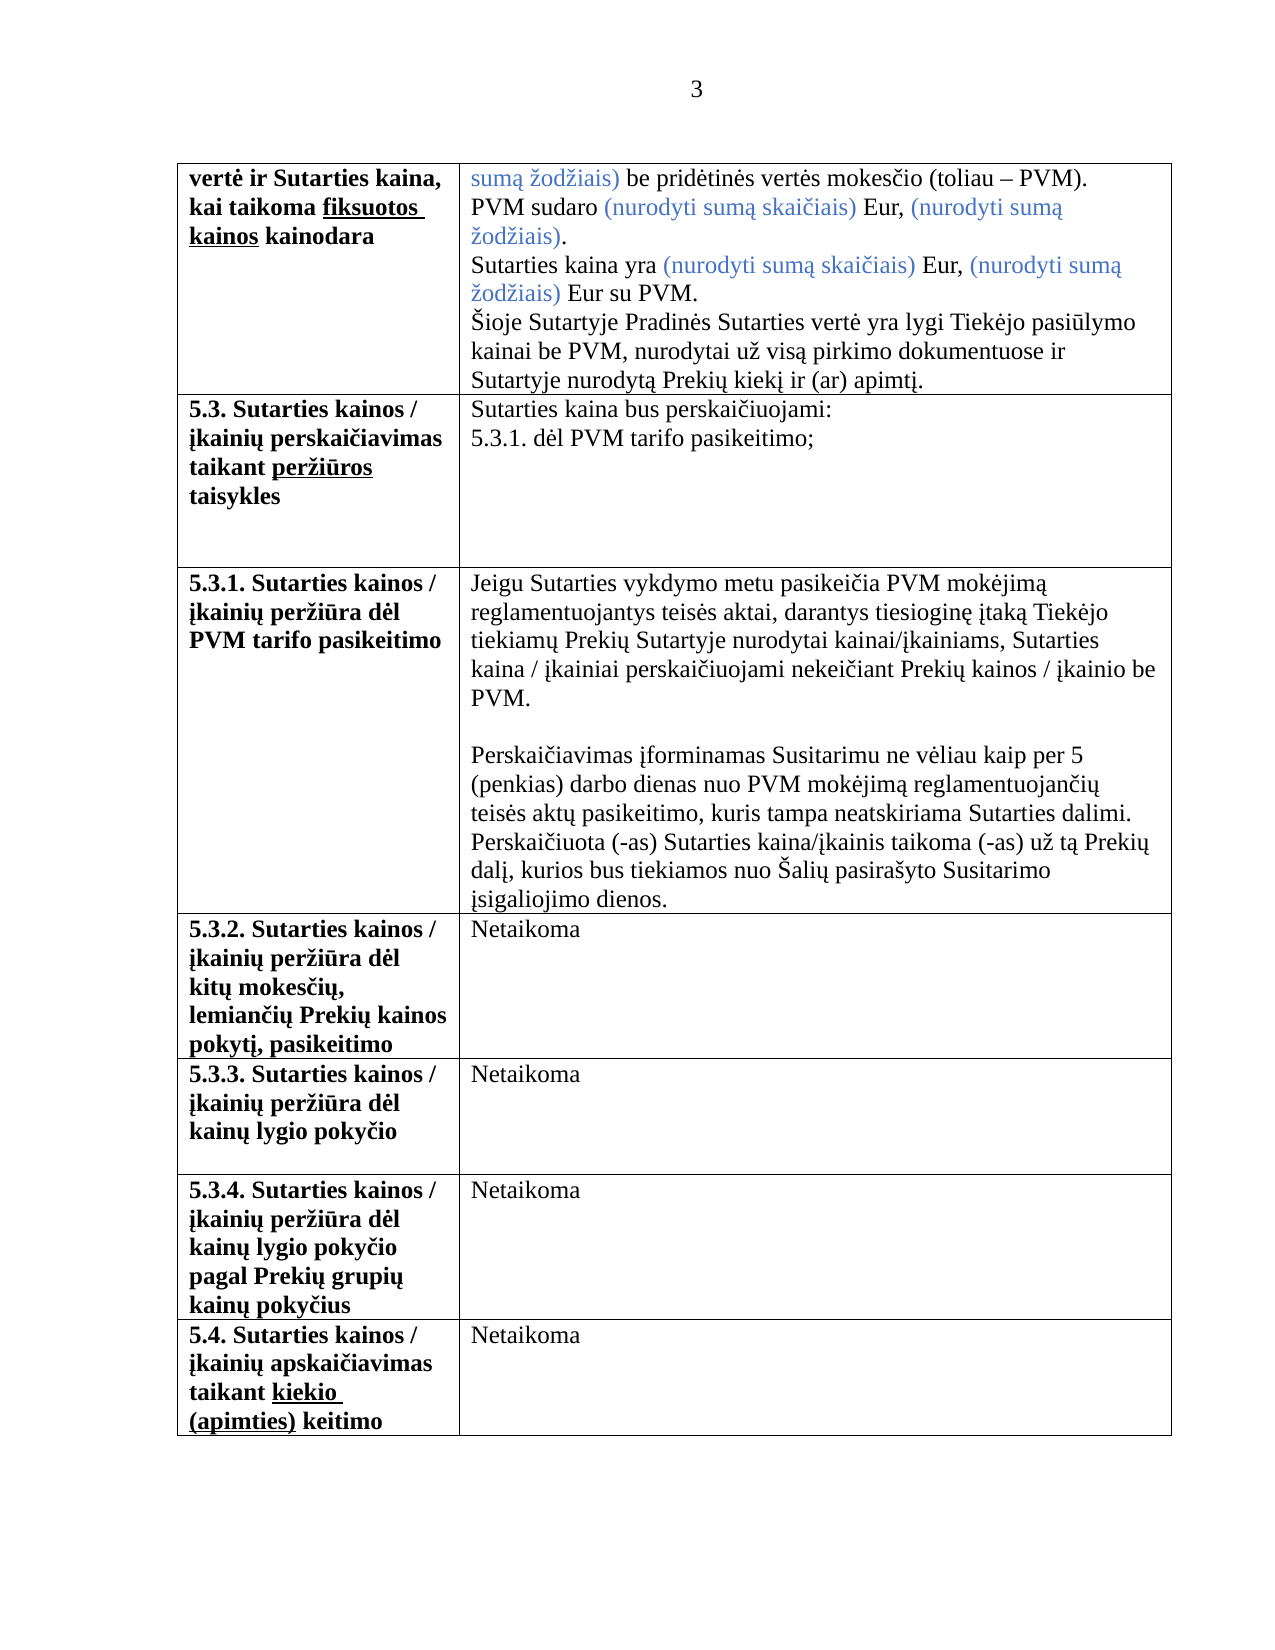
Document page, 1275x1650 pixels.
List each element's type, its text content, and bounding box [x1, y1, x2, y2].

table_cell Netaikoma [460, 1320, 1171, 1435]
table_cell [178, 1320, 459, 1435]
table_cell 5.3.4. Sutarties kainos / įkainių peržiūra dėl kainų lygio pokyčio pagal Prekių grupių kainų pokyčius [178, 1175, 459, 1319]
table_cell Jeigu Sutarties vykdymo metu pasikeičia PVM mokėjimą reglamentuojantys teisės aktai, darantys tiesioginę įtaką Tiekėjo tiekiamų Prekių Sutartyje nurodytai kainai/įkainiams, Sutarties kaina / įkainiai perskaičiuojami nekeičiant Prekių kainos / įkainio be PVM. Perskaičiavimas įforminamas Susitarimu ne vėliau kaip per 5 (penkias) darbo dienas nuo PVM mokėjimą reglamentuojančių teisės aktų pasikeitimo, kuris tampa neatskiriama Sutarties dalimi. Perskaičiuota (-as) Sutarties kaina/įkainis taikoma (-as) už tą Prekių dalį, kurios bus tiekiamos nuo Šalių pasirašyto Susitarimo įsigaliojimo dienos. [460, 568, 1171, 913]
table_cell Netaikoma [460, 1175, 1171, 1319]
table_cell Netaikoma [460, 914, 1171, 1058]
table_cell Netaikoma [460, 1059, 1171, 1174]
table_cell 5.3.1. Sutarties kainos / įkainių peržiūra dėl PVM tarifo pasikeitimo [178, 568, 459, 913]
table_cell 5.3.2. Sutarties kainos / įkainių peržiūra dėl kitų mokesčių, lemiančių Prekių kainos pokytį, pasikeitimo [178, 914, 459, 1058]
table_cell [460, 164, 1171, 393]
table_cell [178, 164, 459, 393]
table_cell 5.3. Sutarties kainos / įkainių perskaičiavimas taikant peržiūros taisykles [178, 395, 459, 567]
table_cell Sutarties kaina bus perskaičiuojami: 5.3.1. dėl PVM tarifo pasikeitimo; [460, 395, 1171, 567]
table_cell 5.3.3. Sutarties kainos / įkainių peržiūra dėl kainų lygio pokyčio [178, 1059, 459, 1174]
